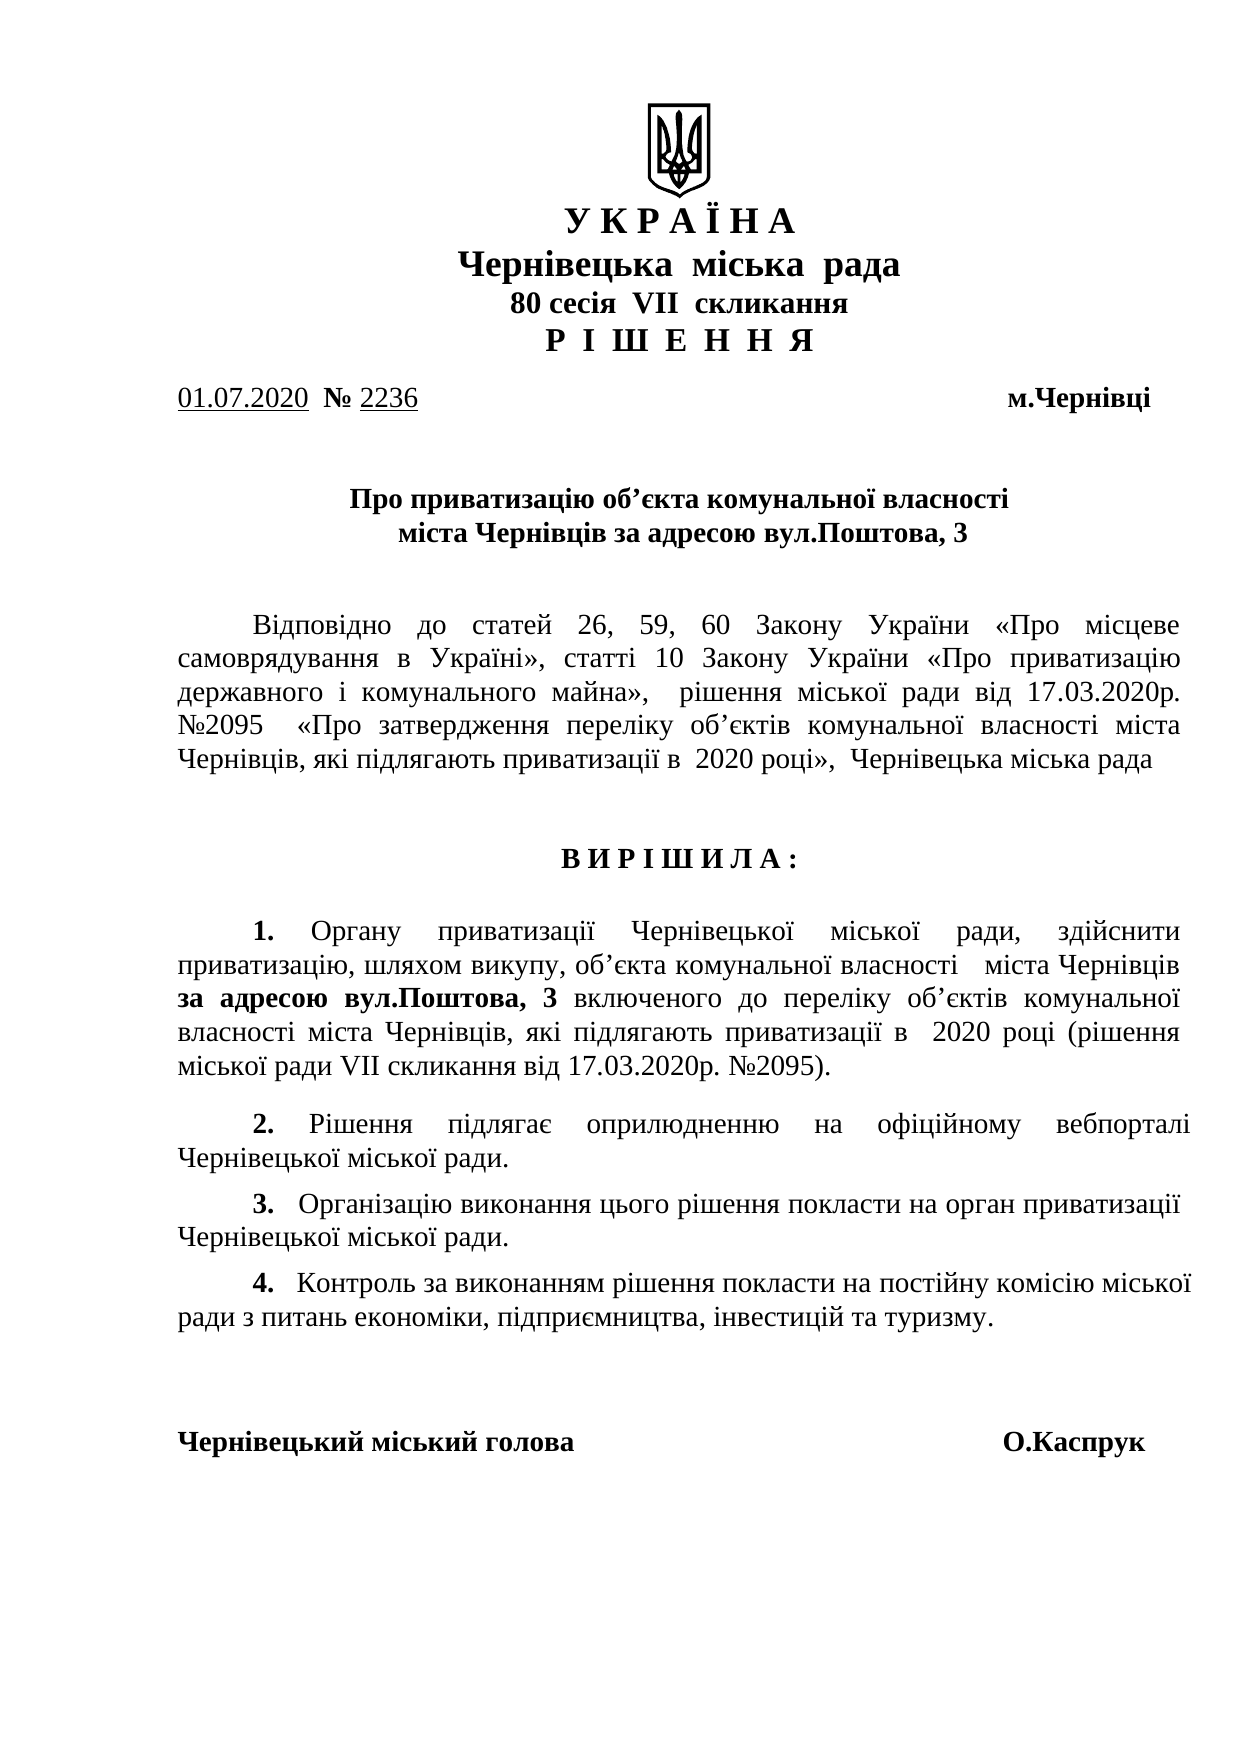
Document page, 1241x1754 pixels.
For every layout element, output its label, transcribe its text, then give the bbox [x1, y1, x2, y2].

text Чернівецька міська рада [177, 242, 1181, 285]
text Чернівецький міський голова О.Каспрук [177, 1424, 1190, 1458]
text 80 сесія VIІ скликання [177, 285, 1181, 321]
text У К Р А Ї Н А [177, 198, 1181, 242]
text Відповідно до статей 26, 59, 60 Закону України «Про місцеве самоврядування в Україні», статті 10 Закону України «Про приватизацію державного і комунального майна», рішення міської ради від 17.03.2020р. №2095 «Про затвердження переліку об’єктів комунальної власності міста Чернівців, які підлягають приватизації в 2020 році», Чернівецька міська рада [177, 607, 1181, 774]
text 4. Контроль за виконанням рішення покласти на постійну комісію міської ради з питань економіки, підприємництва, інвестицій та туризму. [177, 1265, 1191, 1332]
text 1. Органу приватизації Чернівецької міської ради, здійснити приватизацію, шляхом викупу, об’єкта комунальної власності міста Чернівців за адресою вул.Поштова, 3 включеного до переліку об’єктів комунальної власності міста Чернівців, які підлягають приватизації в 2020 році (рішення міської ради VII скликання від 17.03.2020р. №2095). [177, 913, 1181, 1081]
text 2. Рішення підлягає оприлюдненню на офіційному вебпорталі Чернівецької міської ради. [177, 1106, 1191, 1173]
text В И Р І Ш И Л А : [177, 842, 1181, 875]
subtitle Р І Ш Е Н Н Я [177, 321, 1181, 359]
text 01.07.2020 № 2236 м.Чернівці [177, 381, 1181, 414]
text міста Чернівців за адресою вул.Поштова, 3 [177, 515, 1181, 548]
text 3. Організацію виконання цього рішення покласти на орган приватизації Чернівецької міської ради. [177, 1186, 1181, 1253]
text Про приватизацію об’єкта комунальної власності [177, 481, 1181, 515]
